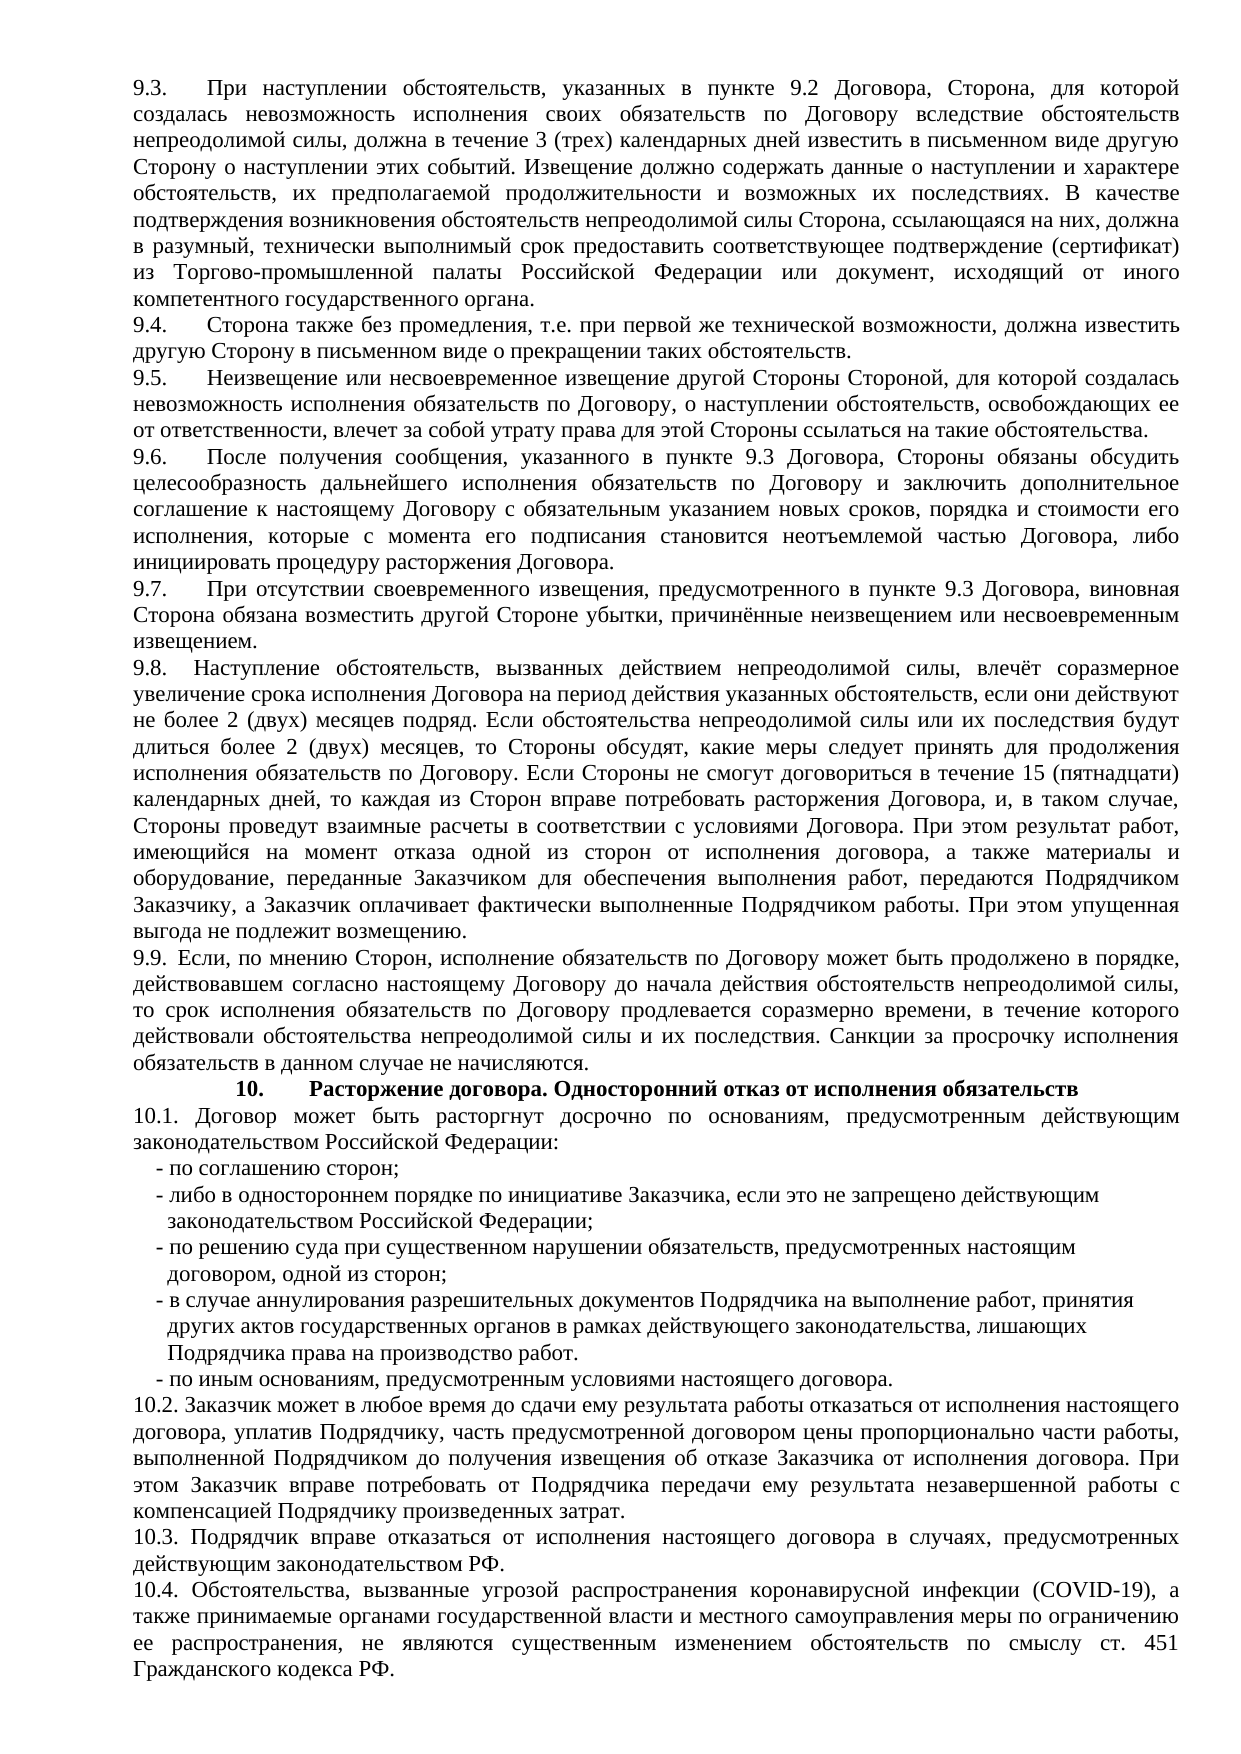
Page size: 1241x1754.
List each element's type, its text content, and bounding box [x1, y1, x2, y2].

list При отсутствии своевременного извещения, предусмотренного в пункте 9.3 Договора, виновная Сторона обязана возместить другой Стороне убытки, причинённые неизвещением или несвоевременным извещением. [133, 574, 1181, 654]
text 10.2. Заказчик может в любое время до сдачи ему результата работы отказаться от исполнения настоящего договора, уплатив Подрядчику, часть предусмотренной договором цены пропорционально части работы, выполненной Подрядчиком до получения извещения об отказе Заказчика от исполнения договора. При этом Заказчик вправе потребовать от Подрядчика передачи ему результата незавершенной работы с компенсацией Подрядчику произведенных затрат. [133, 1392, 1181, 1523]
list Неизвещение или несвоевременное извещение другой Стороны Стороной, для которой создалась невозможность исполнения обязательств по Договору, о наступлении обстоятельств, освобождающих ее от ответственности, влечет за собой утрату права для этой Стороны ссылаться на такие обстоятельства. [133, 364, 1181, 443]
list Сторона также без промедления, т.е. при первой же технической возможности, должна известить другую Сторону в письменном виде о прекращении таких обстоятельств. [133, 311, 1181, 364]
text других актов государственных органов в рамках действующего законодательства, лишающих [133, 1312, 1181, 1339]
list Если, по мнению Сторон, исполнение обязательств по Договору может быть продолжено в порядке, действовавшем согласно настоящему Договору до начала действия обстоятельств непреодолимой силы, то срок исполнения обязательств по Договору продлевается соразмерно времени, в течение которого действовали обстоятельства непреодолимой силы и их последствия. Санкции за просрочку исполнения обязательств в данном случае не начисляются. [133, 943, 1181, 1075]
text 10.4. Обстоятельства, вызванные угрозой распространения коронавирусной инфекции (COVID-19), а также принимаемые органами государственной власти и местного самоуправления меры по ограничению ее распространения, не являются существенным изменением обстоятельств по смыслу ст. 451 Гражданского кодекса РФ. [133, 1576, 1181, 1681]
list После получения сообщения, указанного в пункте 9.3 Договора, Стороны обязаны обсудить целесообразность дальнейшего исполнения обязательств по Договору и заключить дополнительное соглашение к настоящему Договору с обязательным указанием новых сроков, порядка и стоимости его исполнения, которые с момента его подписания становится неотъемлемой частью Договора, либо инициировать процедуру расторжения Договора. [133, 443, 1181, 574]
list Наступление обстоятельств, вызванных действием непреодолимой силы, влечёт соразмерное увеличение срока исполнения Договора на период действия указанных обстоятельств, если они действуют не более 2 (двух) месяцев подряд. Если обстоятельства непреодолимой силы или их последствия будут длиться более 2 (двух) месяцев, то Стороны обсудят, какие меры следует принять для продолжения исполнения обязательств по Договору. Если Стороны не смогут договориться в течение 15 (пятнадцати) календарных дней, то каждая из Сторон вправе потребовать расторжения Договора, и, в таком случае, Стороны проведут взаимные расчеты в соответствии с условиями Договора. При этом результат работ, имеющийся на момент отказа одной из сторон от исполнения договора, а также материалы и оборудование, переданные Заказчиком для обеспечения выполнения работ, передаются Подрядчиком Заказчику, а Заказчик оплачивает фактически выполненные Подрядчиком работы. При этом упущенная выгода не подлежит возмещению. [133, 654, 1181, 943]
text 10. Расторжение договора. Односторонний отказ от исполнения обязательств [133, 1075, 1181, 1102]
text - по соглашению сторон; [133, 1154, 1181, 1181]
text Подрядчика права на производство работ. [133, 1339, 1181, 1365]
text договором, одной из сторон; [133, 1260, 1181, 1286]
text - по иным основаниям, предусмотренным условиями настоящего договора. [133, 1365, 1181, 1392]
text законодательством Российской Федерации; [133, 1207, 1181, 1233]
text - по решению суда при существенном нарушении обязательств, предусмотренных настоящим [133, 1233, 1181, 1260]
text - в случае аннулирования разрешительных документов Подрядчика на выполнение работ, принятия [133, 1286, 1181, 1312]
text 9.3. При наступлении обстоятельств, указанных в пункте 9.2 Договора, Сторона, для которой создалась невозможность исполнения своих обязательств по Договору вследствие обстоятельств непреодолимой силы, должна в течение 3 (трех) календарных дней известить в письменном виде другую Сторону о наступлении этих событий. Извещение должно содержать данные о наступлении и характере обстоятельств, их предполагаемой продолжительности и возможных их последствиях. В качестве подтверждения возникновения обстоятельств непреодолимой силы Сторона, ссылающаяся на них, должна в разумный, технически выполнимый срок предоставить соответствующее подтверждение (сертификат) из Торгово-промышленной палаты Российской Федерации или документ, исходящий от иного компетентного государственного органа. [133, 74, 1181, 311]
text - либо в одностороннем порядке по инициативе Заказчика, если это не запрещено действующим [133, 1181, 1181, 1207]
text 10.3. Подрядчик вправе отказаться от исполнения настоящего договора в случаях, предусмотренных действующим законодательством РФ. [133, 1523, 1181, 1576]
text 10.1. Договор может быть расторгнут досрочно по основаниям, предусмотренным действующим законодательством Российской Федерации: [133, 1102, 1181, 1154]
